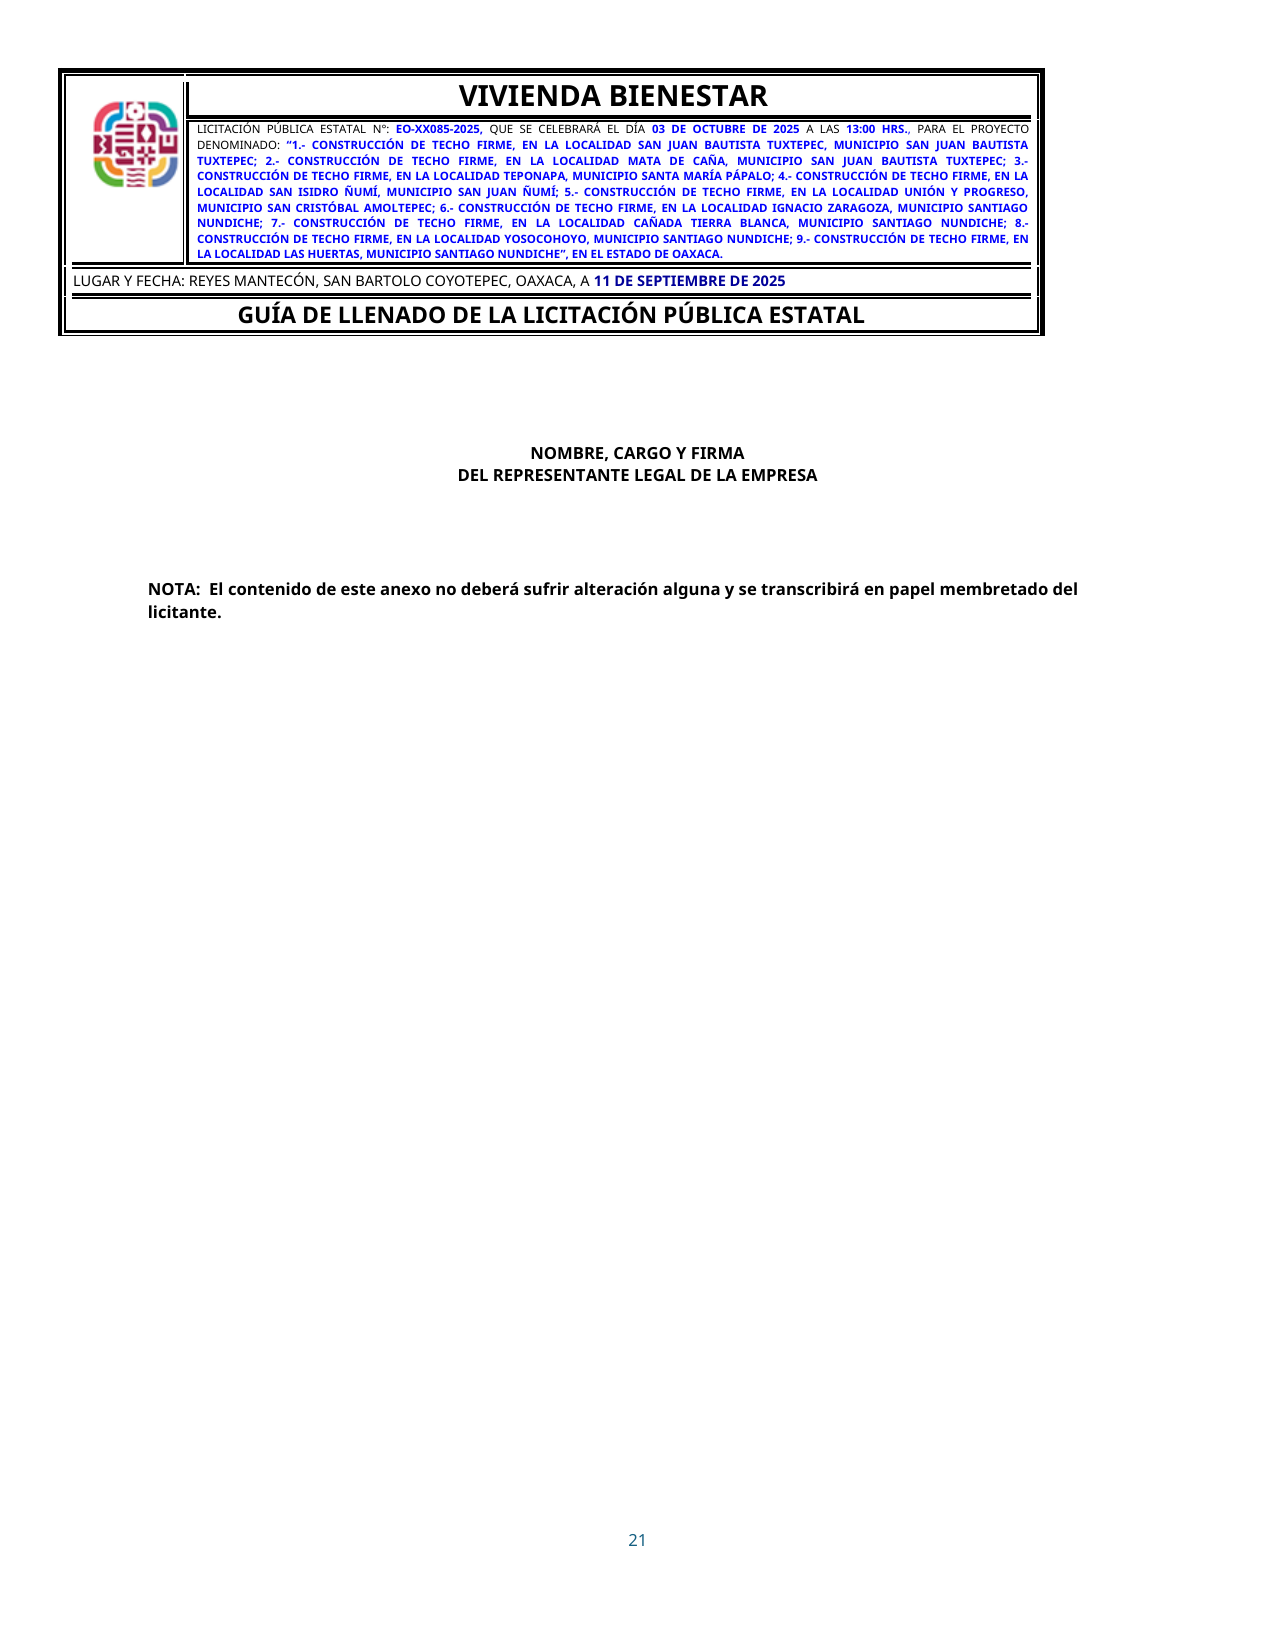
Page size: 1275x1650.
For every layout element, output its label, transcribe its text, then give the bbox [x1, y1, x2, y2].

text NOTA: El contenido de este anexo no deberá sufrir alteración alguna y se transcribirá en papel membretado del licitante. [148, 578, 1127, 623]
text DEL REPRESENTANTE LEGAL DE LA EMPRESA [148, 464, 1127, 487]
text NOMBRE, CARGO Y FIRMA [148, 441, 1127, 464]
picture [82, 93, 183, 193]
picture [184, 93, 189, 193]
